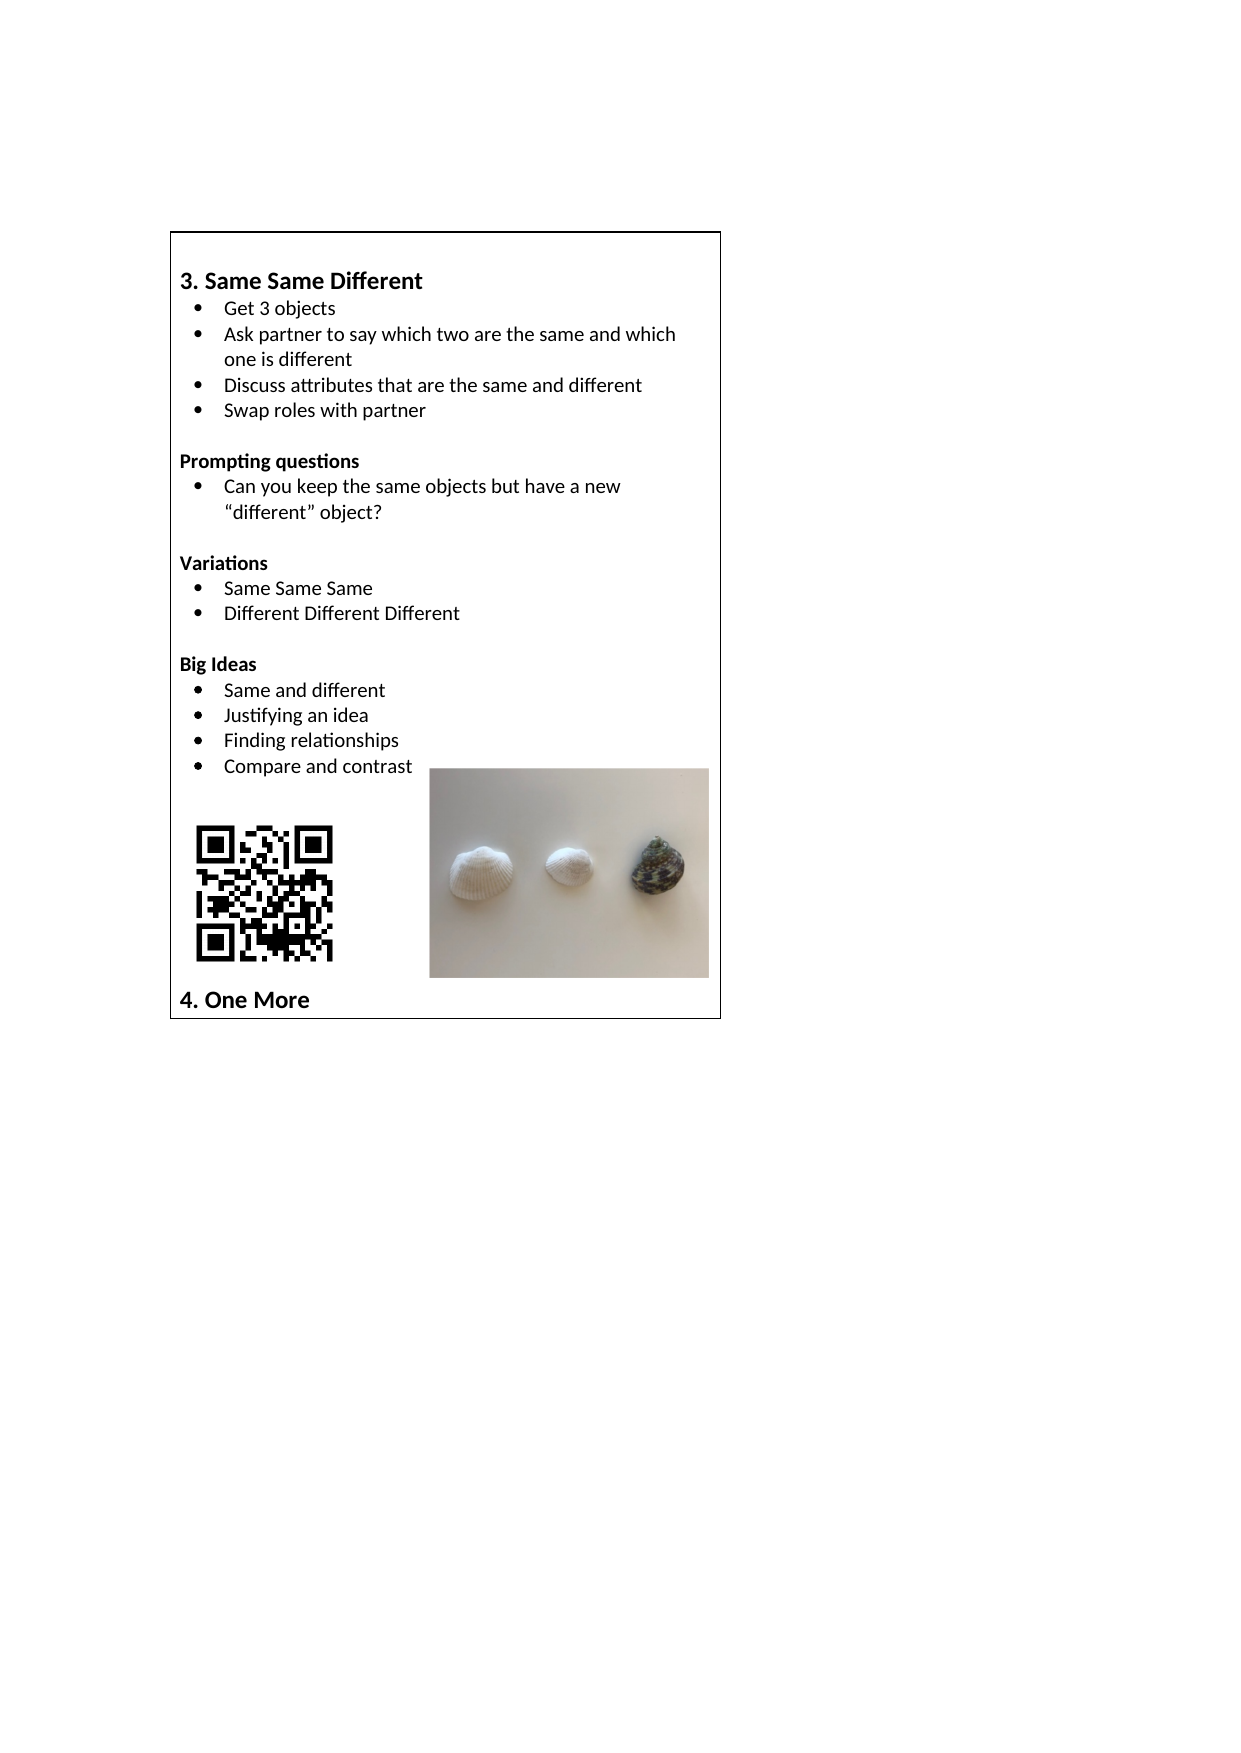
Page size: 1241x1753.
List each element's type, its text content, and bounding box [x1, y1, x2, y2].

list Can you keep the same objects but have a new “different” object? [194, 473, 712, 524]
list Compare and contrast [194, 753, 712, 778]
list Ask partner to say which two are the same and which one is different [194, 321, 712, 372]
text Prompting questions [179, 448, 712, 473]
list Same and different [194, 677, 712, 702]
list Finding relationships [194, 728, 712, 753]
list Same Same Same [194, 575, 712, 601]
list Different Different Different [194, 601, 712, 626]
text Variations [179, 550, 712, 575]
text 4. One More [179, 984, 712, 1014]
list Get 3 objects [194, 296, 712, 321]
picture [430, 769, 709, 978]
picture [174, 803, 355, 984]
text Big Ideas [179, 651, 712, 677]
text 3. Same Same Different [179, 265, 712, 296]
list Justifying an idea [194, 702, 712, 728]
list Discuss attributes that are the same and different [194, 372, 712, 397]
list Swap roles with partner [194, 397, 712, 423]
